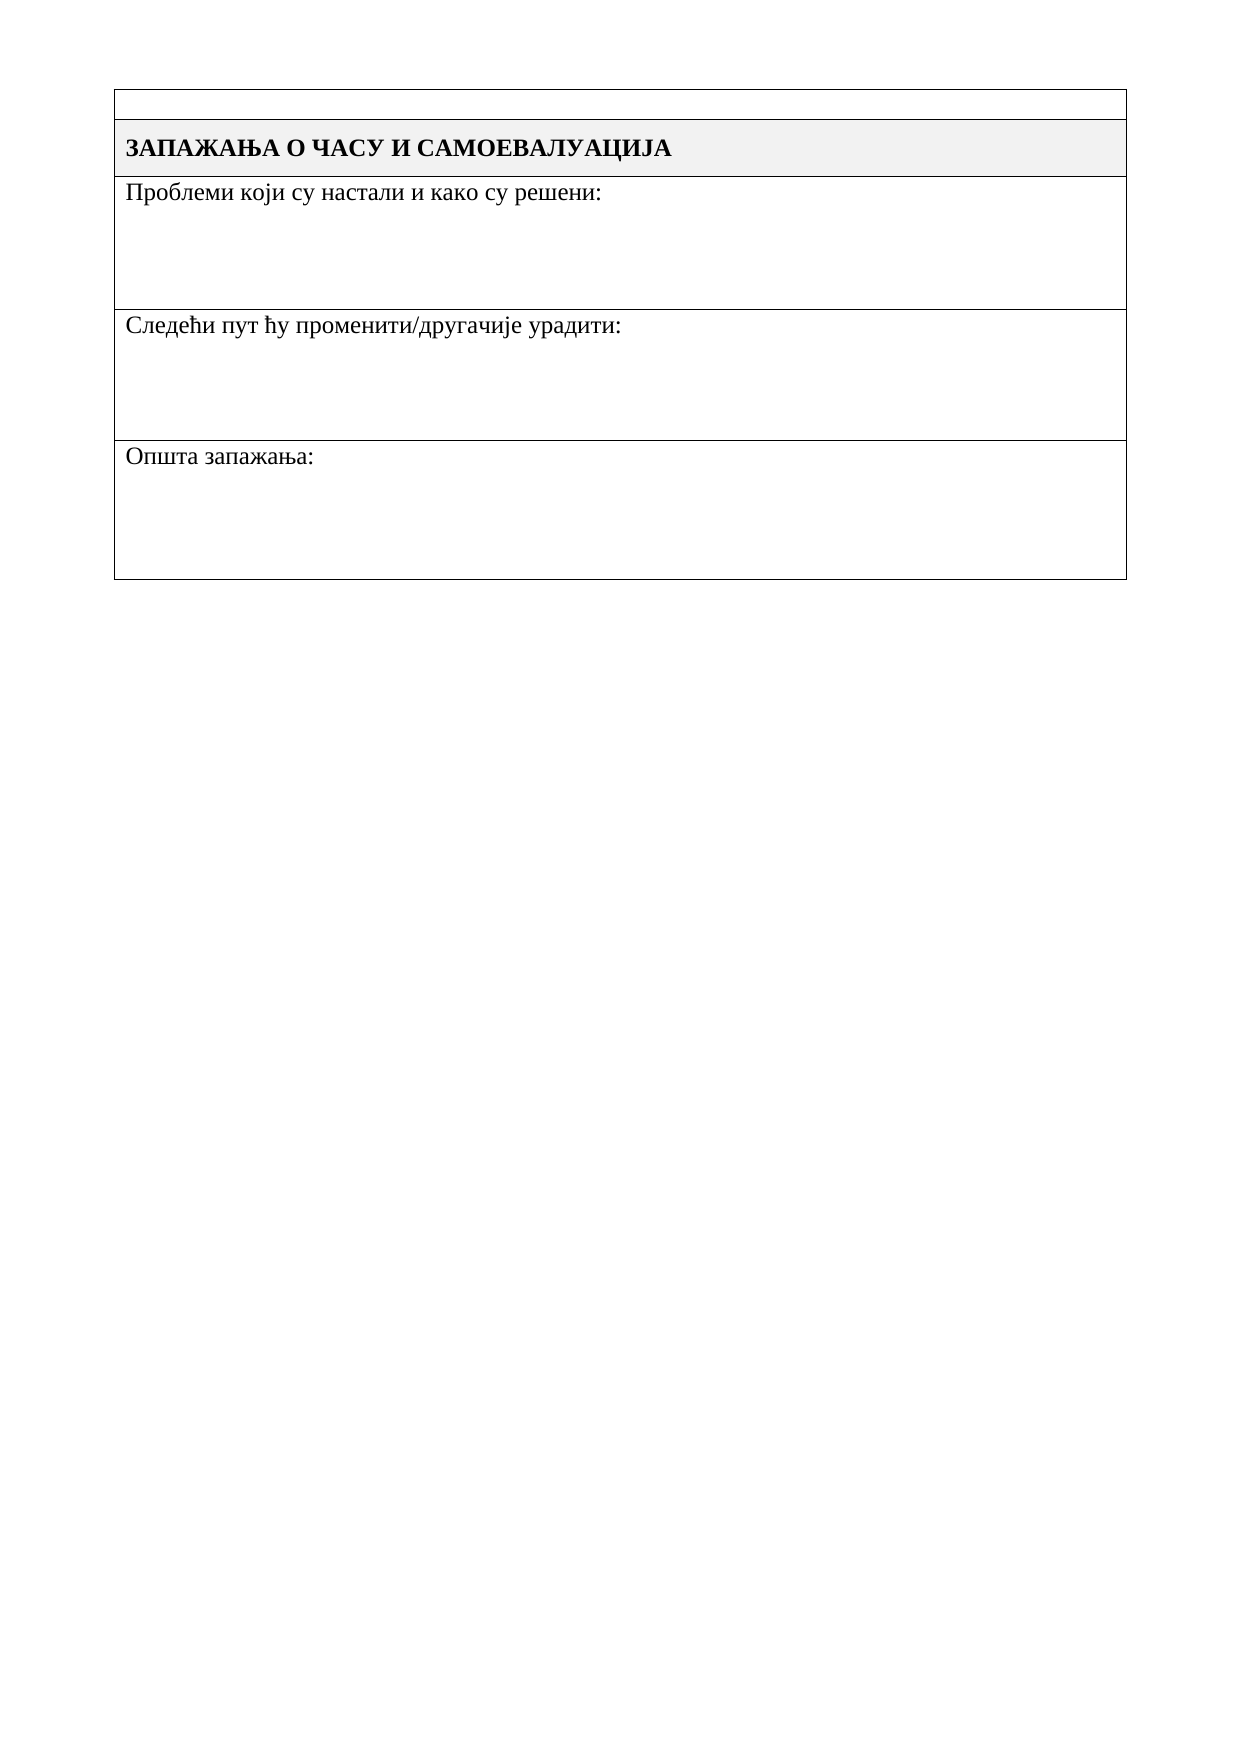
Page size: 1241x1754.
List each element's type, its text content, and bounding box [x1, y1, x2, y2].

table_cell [115, 90, 1126, 118]
table_cell Следећи пут ћу променити/другачије урадити: [115, 310, 1126, 440]
table_cell Проблеми који су настали и како су решени: [115, 177, 1126, 309]
table_cell ЗАПАЖАЊА О ЧАСУ И САМОЕВАЛУАЦИЈА [115, 120, 1126, 176]
table_cell Општа запажања: [115, 441, 1126, 579]
